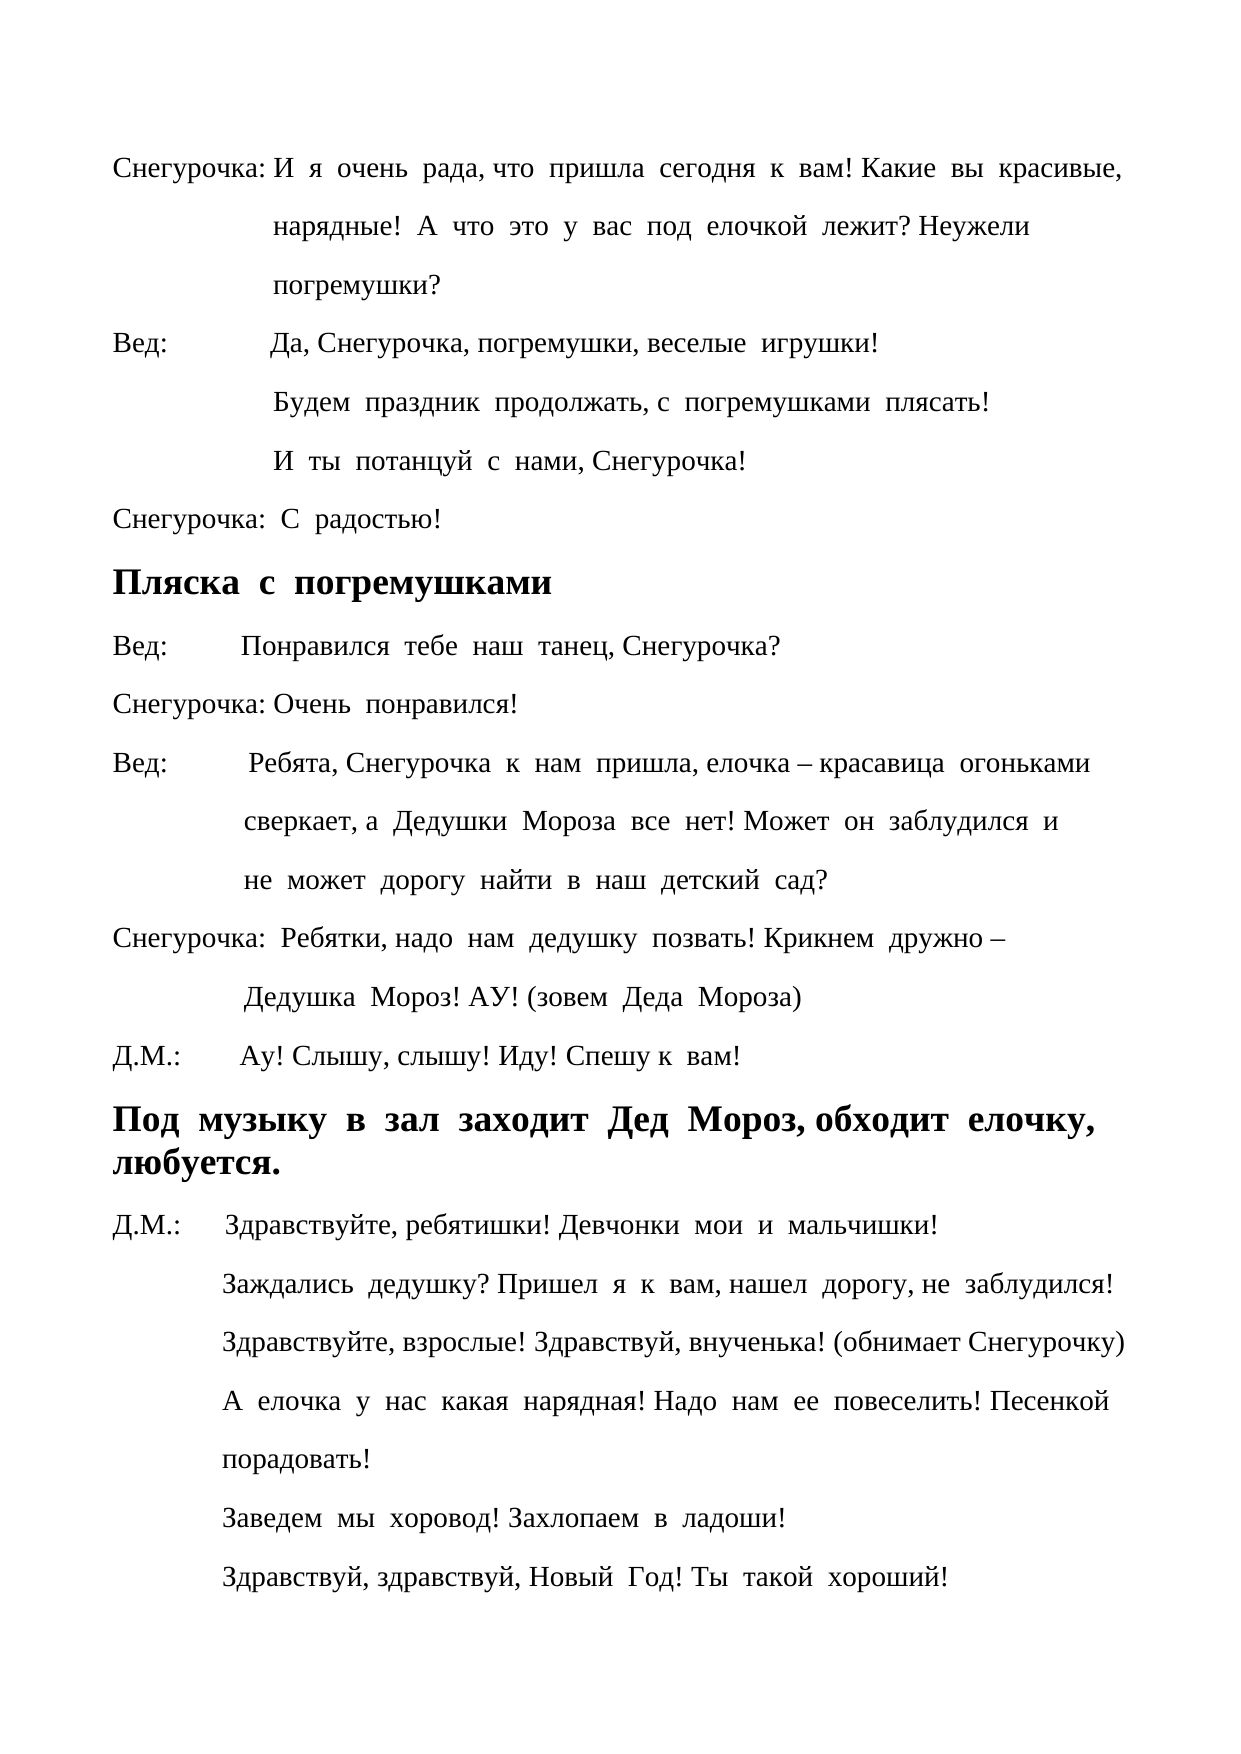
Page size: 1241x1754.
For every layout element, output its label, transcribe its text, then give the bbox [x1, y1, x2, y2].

text Снегурочка: Ребятки, надо нам дедушку позвать! Крикнем дружно – [112, 921, 1128, 954]
text Снегурочка: С радостью! [112, 501, 1128, 535]
text порадовать! [112, 1442, 1128, 1475]
text Здравствуй, здравствуй, Новый Год! Ты такой хороший! [112, 1559, 1128, 1592]
text А елочка у нас какая нарядная! Надо нам ее повеселить! Песенкой [112, 1383, 1128, 1417]
text Заведем мы хоровод! Захлопаем в ладоши! [112, 1500, 1128, 1534]
text Вед: Да, Снегурочка, погремушки, веселые игрушки! [112, 326, 1128, 359]
text Заждались дедушку? Пришел я к вам, нашел дорогу, не заблудился! [112, 1266, 1128, 1299]
text Под музыку в зал заходит Дед Мороз, обходит елочку, любуется. [112, 1096, 1128, 1182]
text сверкает, а Дедушки Мороза все нет! Может он заблудился и [112, 803, 1128, 837]
text Вед: Понравился тебе наш танец, Снегурочка? [112, 628, 1128, 661]
text Снегурочка: Очень понравился! [112, 686, 1128, 720]
text Д.М.: Ау! Слышу, слышу! Иду! Спешу к вам! [112, 1038, 1128, 1071]
text И ты потанцуй с нами, Снегурочка! [112, 443, 1128, 476]
text Д.М.: Здравствуйте, ребятишки! Девчонки мои и мальчишки! [112, 1207, 1128, 1241]
text не может дорогу найти в наш детский сад? [112, 862, 1128, 896]
text нарядные! А что это у вас под елочкой лежит? Неужели [112, 208, 1128, 242]
text погремушки? [112, 267, 1128, 301]
text Будем праздник продолжать, с погремушками плясать! [112, 384, 1128, 418]
text Пляска с погремушками [112, 560, 1128, 603]
text Вед: Ребята, Снегурочка к нам пришла, елочка – красавица огоньками [112, 745, 1128, 778]
text Снегурочка: И я очень рада, что пришла сегодня к вам! Какие вы красивые, [112, 150, 1128, 183]
text Дедушка Мороз! АУ! (зовем Деда Мороза) [112, 979, 1128, 1013]
text Здравствуйте, взрослые! Здравствуй, внученька! (обнимает Снегурочку) [112, 1324, 1128, 1358]
